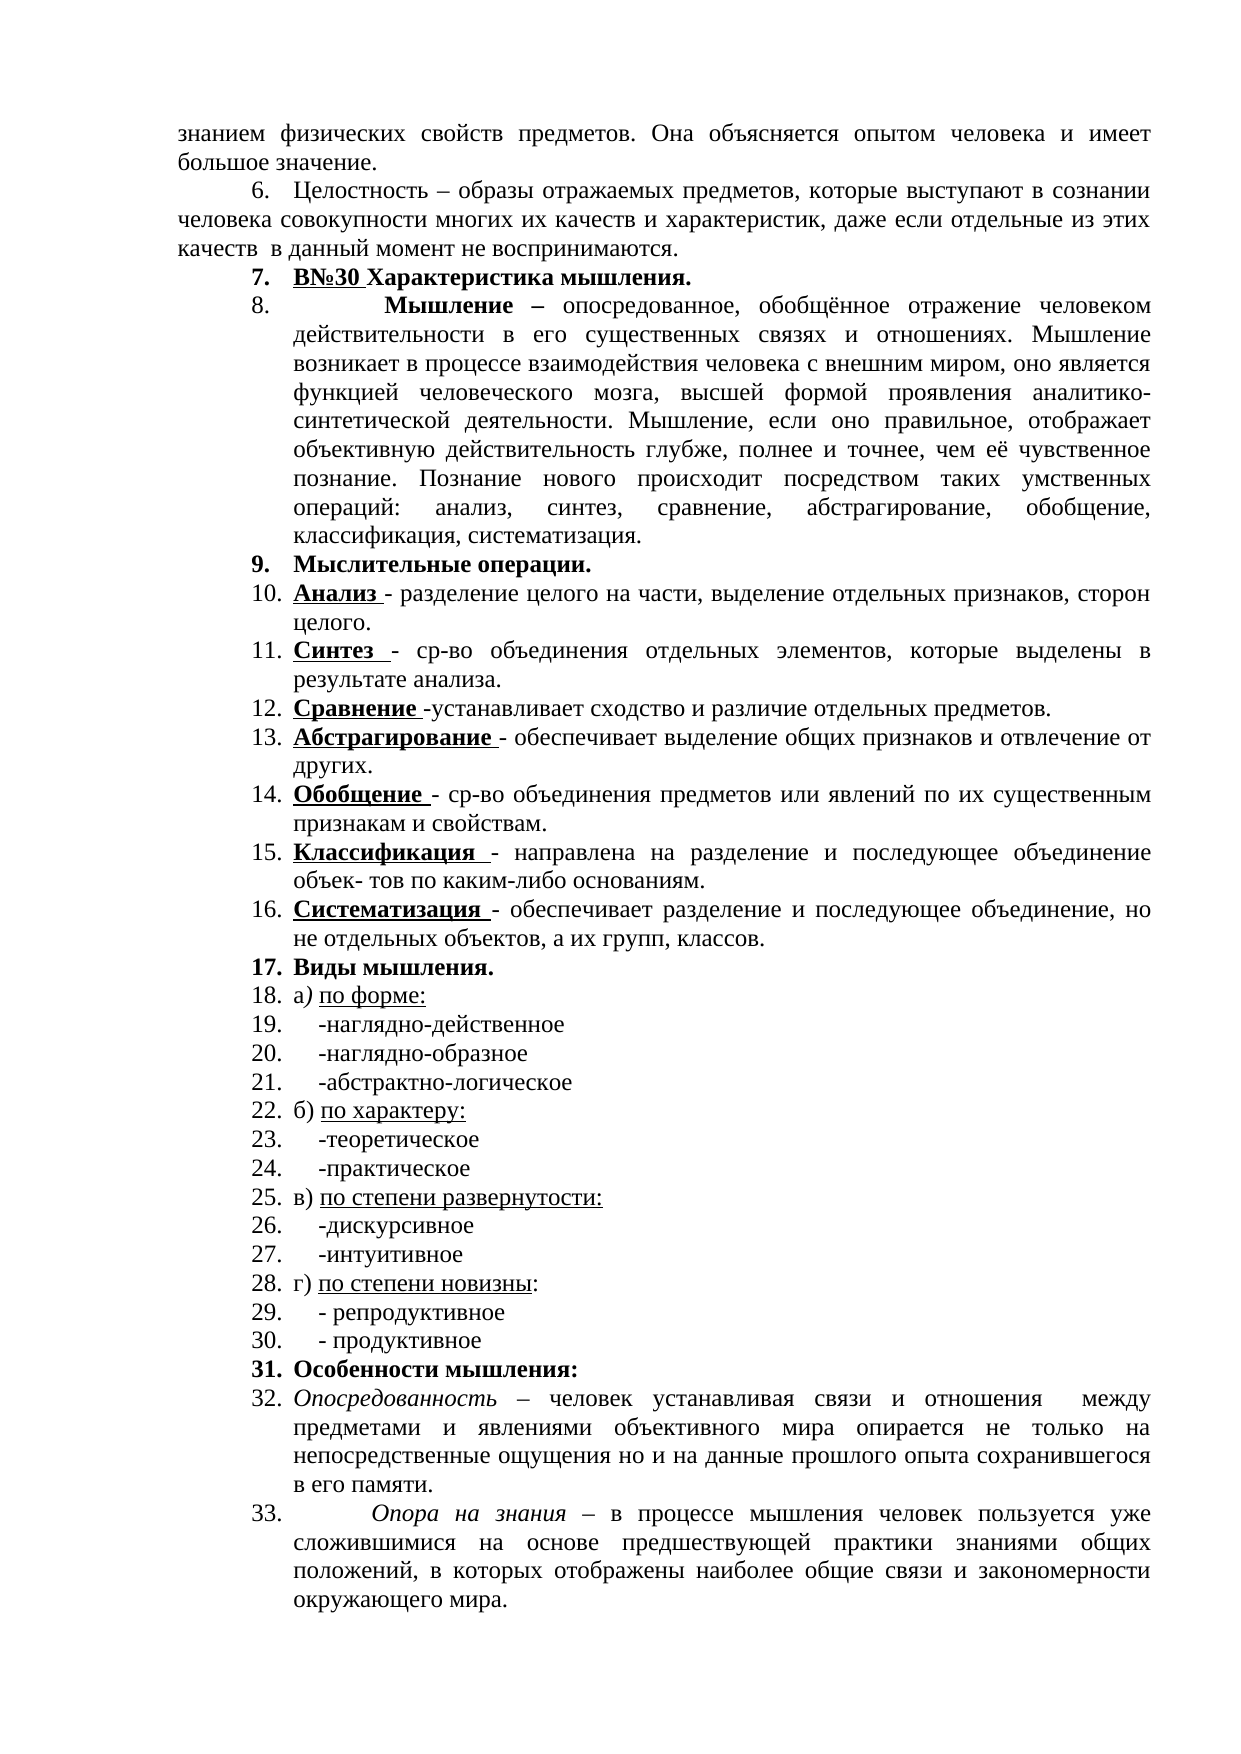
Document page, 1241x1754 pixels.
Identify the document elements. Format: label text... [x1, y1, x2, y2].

list Синтез - ср-во объединения отдельных элементов, которые выделены в результате анализа. [251, 636, 1152, 693]
list Целостность – образы отражаемых предметов, которые выступают в сознании человека совокупности многих их качеств и характеристик, даже если отдельные из этих качеств в данный момент не воспринимаются. [177, 176, 1152, 262]
list - продуктивное [251, 1326, 1152, 1354]
list - репродуктивное [251, 1297, 1152, 1326]
list -наглядно-образное [251, 1038, 1152, 1067]
list Опосредованность – человек устанавливая связи и отношения между предметами и явлениями объективного мира опирается не только на непосредственные ощущения но и на данные прошлого опыта сохранившегося в его памяти. [251, 1383, 1152, 1498]
list -теоретическое [251, 1124, 1152, 1153]
list Опора на знания – в процессе мышления человек пользуется уже сложившимися на основе предшествующей практики знаниями общих положений, в которых отображены наиболее общие связи и закономерности окружающего мира. [251, 1498, 1152, 1613]
list а) по форме: [251, 981, 1152, 1009]
list -абстрактно-логическое [251, 1067, 1152, 1096]
list в) по степени развернутости: [251, 1182, 1152, 1211]
list Классификация - направлена на разделение и последующее объединение объек- тов по каким-либо основаниям. [251, 837, 1152, 894]
list Мышление – опосредованное, обобщённое отражение человеком действительности в его существенных связях и отношениях. Мышление возникает в процессе взаимодействия человека с внешним миром, оно является функцией человеческого мозга, высшей формой проявления аналитико-синтетической деятельности. Мышление, если оно правильное, отображает объективную действительность глубже, полнее и точнее, чем её чувственное познание. Познание нового происходит посредством таких умственных операций: анализ, синтез, сравнение, абстрагирование, обобщение, классификация, систематизация. [251, 291, 1152, 549]
list г) по степени новизны: [251, 1268, 1152, 1297]
list -интуитивное [251, 1239, 1152, 1268]
list Виды мышления. [251, 952, 1152, 981]
list -наглядно-действенное [251, 1009, 1152, 1038]
list Систематизация - обеспечивает разделение и последующее объединение, но не отдельных объектов, а их групп, классов. [251, 894, 1152, 952]
list б) по характеру: [251, 1096, 1152, 1124]
list В№30 Характеристика мышления. [251, 262, 1152, 291]
list Мыслительные операции. [251, 549, 1152, 578]
list Обобщение - ср-во объединения предметов или явлений по их существенным признакам и свойствам. [251, 779, 1152, 837]
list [177, 118, 1152, 176]
list Сравнение -устанавливает сходство и различие отдельных предметов. [251, 693, 1152, 722]
list Анализ - разделение целого на части, выделение отдельных признаков, сторон целого. [251, 578, 1152, 636]
list -дискурсивное [251, 1211, 1152, 1239]
list Абстрагирование - обеспечивает выделение общих признаков и отвлечение от других. [251, 722, 1152, 779]
list -практическое [251, 1153, 1152, 1182]
list Особенности мышления: [251, 1354, 1152, 1383]
